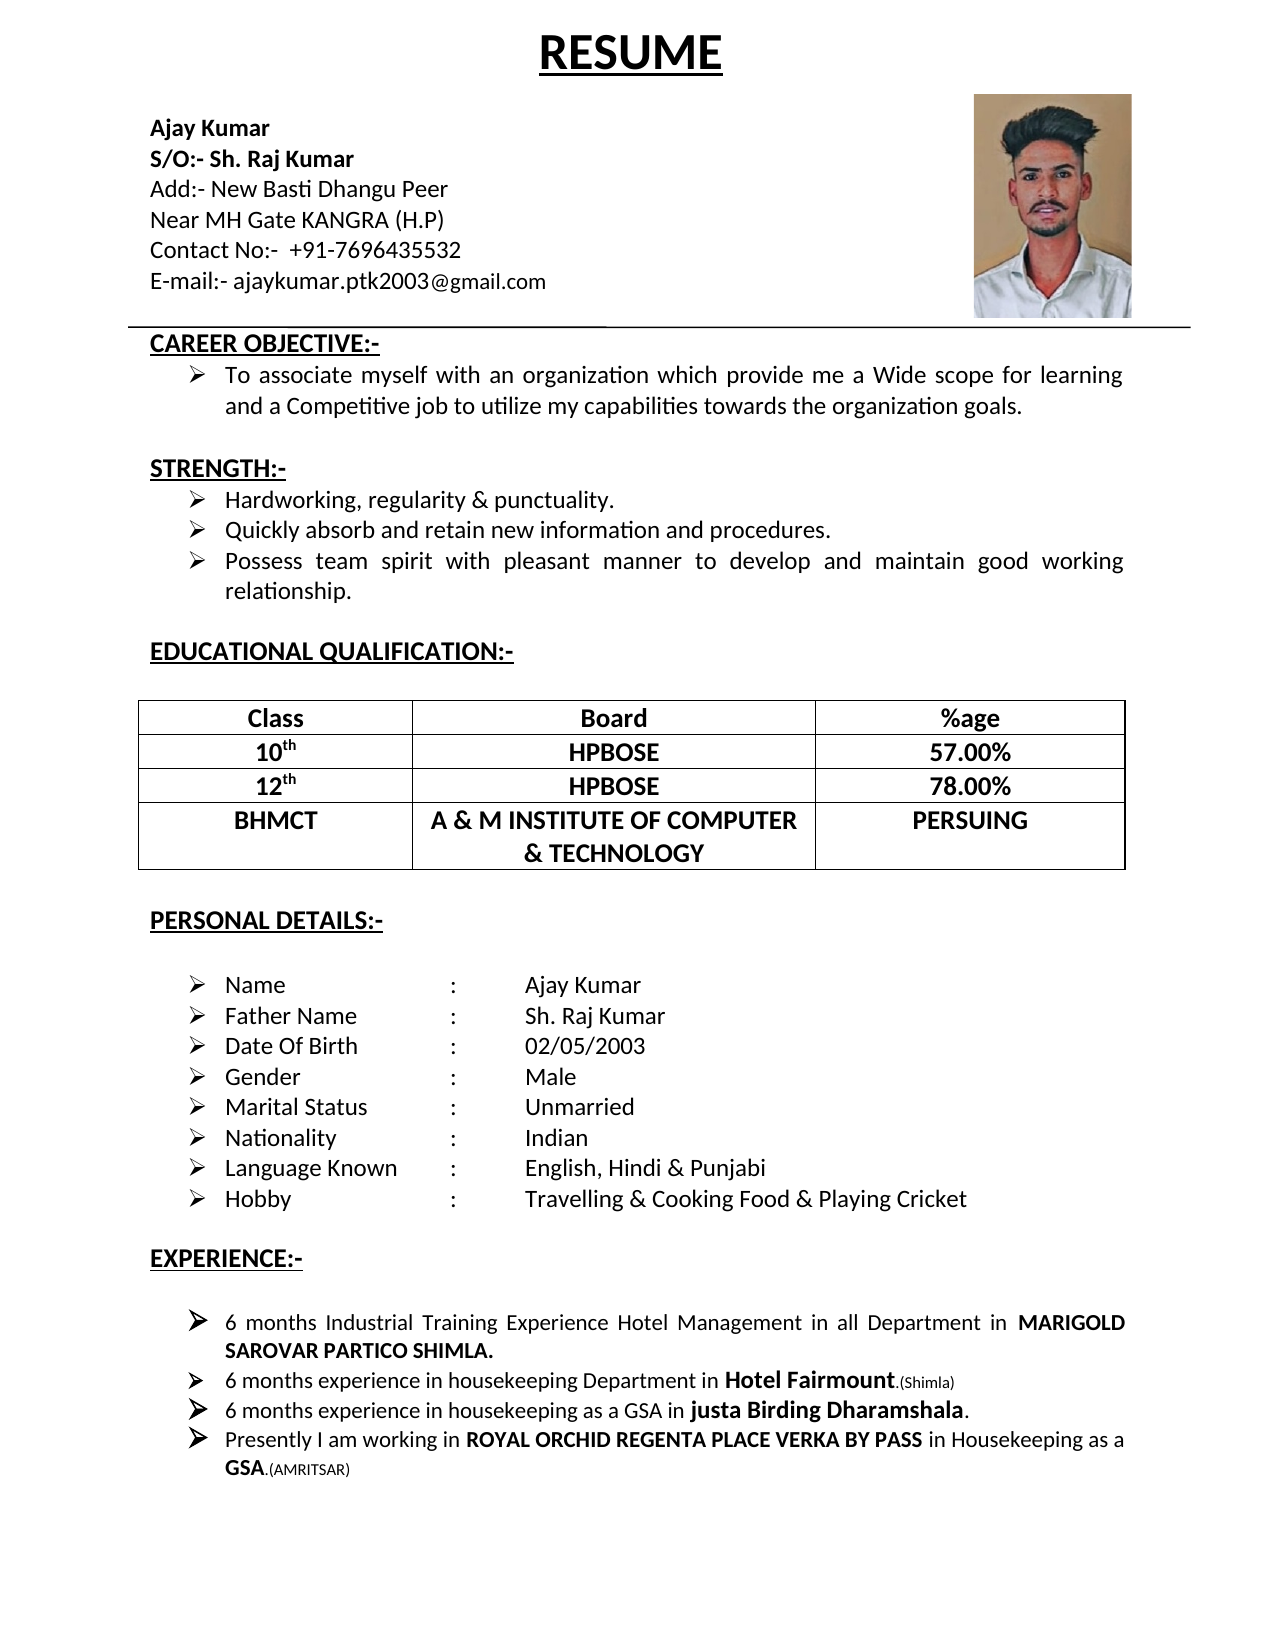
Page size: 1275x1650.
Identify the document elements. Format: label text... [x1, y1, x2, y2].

text Ajay Kumar [150, 113, 973, 143]
list 6 months experience in housekeeping Department in Hotel Fairmount.(Shimla) [187, 1364, 1125, 1394]
text RESUME [150, 19, 1125, 82]
table_cell 10th [139, 735, 412, 768]
list Possess team spirit with pleasant manner to develop and maintain good working relationship. [187, 545, 1125, 606]
table_cell HPBOSE [413, 735, 815, 768]
list Quickly absorb and retain new information and procedures. [187, 514, 1125, 545]
picture [973, 94, 1132, 317]
list Hardworking, regularity & punctuality. [187, 484, 1125, 514]
list Father Name : Sh. Raj Kumar [187, 1000, 1125, 1030]
list Nationality : Indian [187, 1122, 1125, 1152]
list Date Of Birth : 02/05/2003 [187, 1030, 1125, 1061]
table_cell BHMCT [139, 803, 412, 869]
list Presently I am working in ROYAL ORCHID REGENTA PLACE VERKA BY PASS in Housekeeping as a GSA.(AMRITSAR) [187, 1425, 1125, 1481]
table_cell A & M INSTITUTE OF COMPUTER & TECHNOLOGY [413, 803, 815, 869]
list Gender : Male [187, 1061, 1125, 1091]
table_cell 78.00% [816, 769, 1124, 802]
table_cell PERSUING [816, 803, 1124, 869]
text EDUCATIONAL QUALIFICATION:- [150, 634, 1125, 667]
list To associate myself with an organization which provide me a Wide scope for learning and a Competitive job to utilize my capabilities towards the organization goals. [187, 359, 1125, 420]
table_header %age [816, 701, 1124, 734]
table_cell HPBOSE [413, 769, 815, 802]
list Language Known : English, Hindi & Punjabi [187, 1152, 1125, 1183]
text Contact No:- +91-7696435532 [150, 235, 973, 265]
list 6 months Industrial Training Experience Hotel Management in all Department in MARIGOLD SAROVAR PARTICO SHIMLA. [187, 1308, 1125, 1364]
text Near MH Gate KANGRA (H.P) [150, 204, 973, 235]
table_header Class [139, 701, 412, 734]
list Name : Ajay Kumar [187, 969, 1125, 1000]
text STRENGTH:- [150, 451, 1125, 484]
text E-mail:- ajaykumar.ptk2003@gmail.com [150, 265, 973, 296]
text S/O:- Sh. Raj Kumar [150, 143, 973, 174]
table_header Board [413, 701, 815, 734]
list Hobby : Travelling & Cooking Food & Playing Cricket [187, 1183, 1125, 1213]
text PERSONAL DETAILS:- [150, 903, 1125, 936]
text Add:- New Basti Dhangu Peer [150, 174, 973, 204]
list Marital Status : Unmarried [187, 1091, 1125, 1122]
text EXPERIENCE:- [150, 1242, 1125, 1274]
table_cell 12th [139, 769, 412, 802]
list 6 months experience in housekeeping as a GSA in justa Birding Dharamshala. [187, 1394, 1125, 1425]
text CAREER OBJECTIVE:- [150, 328, 1125, 359]
table_cell 57.00% [816, 735, 1124, 768]
